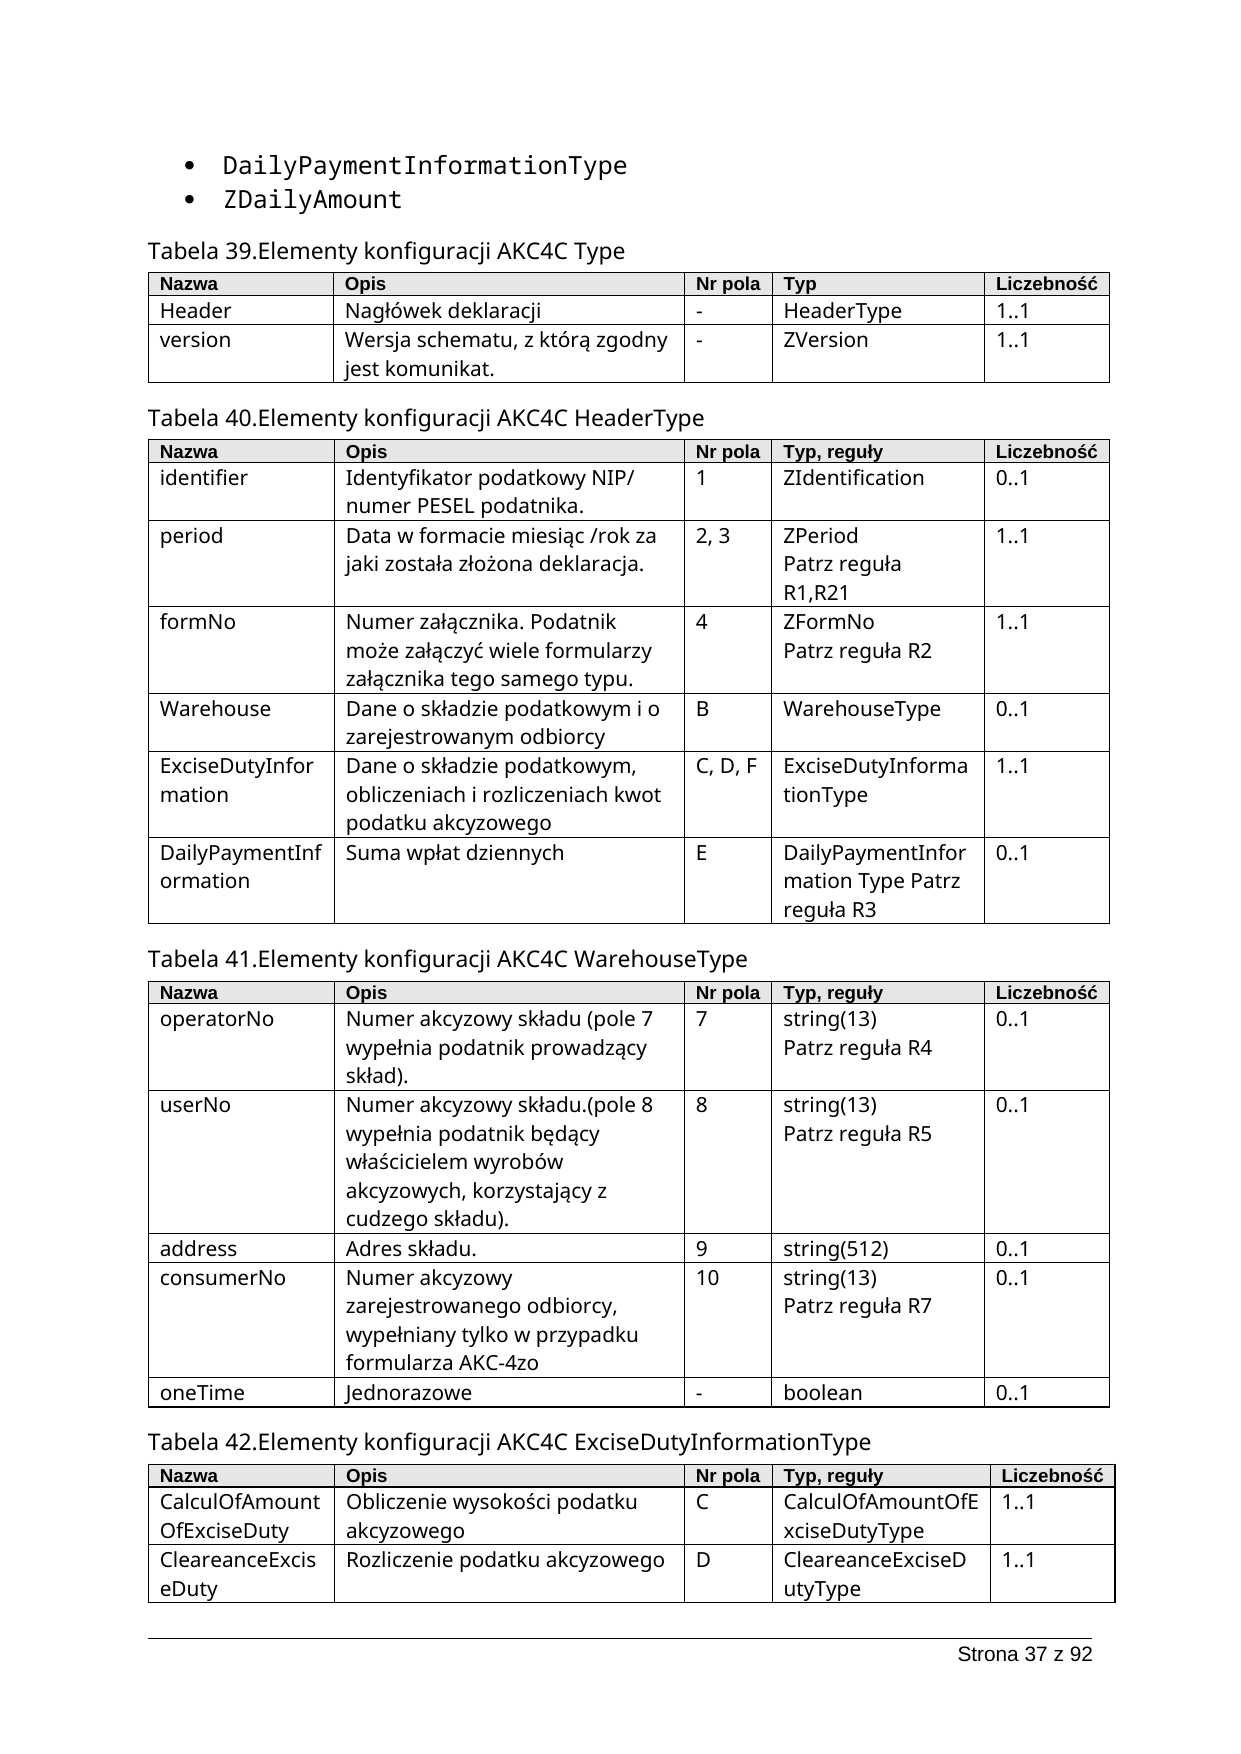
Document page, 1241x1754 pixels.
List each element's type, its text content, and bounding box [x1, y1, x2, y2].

table_header Opis [335, 440, 684, 462]
table_cell 4 [685, 607, 771, 693]
table_header Opis [335, 1465, 684, 1486]
table_cell 7 [685, 1004, 771, 1089]
table_cell ZVersion [773, 325, 984, 382]
table_cell Dane o składzie podatkowym, obliczeniach i rozliczeniach kwot podatku akcyzowego [335, 752, 684, 837]
table_cell 1..1 [991, 1545, 1114, 1602]
table_header Typ, reguły [773, 1465, 990, 1486]
table_header Nazwa [149, 440, 334, 462]
table_cell 0..1 [985, 838, 1109, 923]
table_header Nazwa [149, 273, 333, 295]
table_cell userNo [149, 1091, 334, 1233]
table_cell oneTime [149, 1378, 334, 1406]
table_header Nr pola [685, 273, 772, 295]
table_cell CleareanceExciseDuty [149, 1545, 334, 1602]
table_cell 0..1 [985, 1091, 1109, 1233]
table_cell 1..1 [985, 607, 1109, 693]
table_cell DailyPaymentInformation Type Patrz reguła R3 [772, 838, 984, 923]
table_cell DailyPaymentInformation [149, 838, 334, 923]
table_header Nr pola [685, 982, 771, 1003]
table_cell version [149, 325, 333, 382]
table_cell ZIdentification [772, 463, 984, 520]
table_cell Numer akcyzowy składu.(pole 8 wypełnia podatnik będący właścicielem wyrobów akcyzowych, korzystający z cudzego składu). [335, 1091, 684, 1233]
table_cell ZFormNo Patrz reguła R2 [772, 607, 984, 693]
table_header Nazwa [149, 1465, 334, 1486]
table_header Typ [773, 273, 984, 295]
table_header Nr pola [685, 1465, 772, 1486]
table_cell Identyfikator podatkowy NIP/ numer PESEL podatnika. [335, 463, 684, 520]
table_cell Header [149, 296, 333, 324]
table_cell 9 [685, 1234, 771, 1262]
table_cell CalculOfAmountOfExciseDutyType [773, 1488, 990, 1544]
table_cell 0..1 [985, 1004, 1109, 1089]
table_cell Warehouse [149, 694, 334, 751]
table_cell C, D, F [685, 752, 771, 837]
table_cell 10 [685, 1263, 771, 1377]
table_header Nazwa [149, 982, 334, 1003]
table_cell Data w formacie miesiąc /rok za jaki została złożona deklaracja. [335, 521, 684, 606]
table_cell string(13) Patrz reguła R5 [772, 1091, 984, 1233]
table_cell string(13) Patrz reguła R4 [772, 1004, 984, 1089]
table_cell CleareanceExciseDutyType [773, 1545, 990, 1602]
table_cell 1..1 [985, 752, 1109, 837]
table_header Typ, reguły [772, 982, 984, 1003]
table_cell WarehouseType [772, 694, 984, 751]
table_cell ZPeriod Patrz reguła R1,R21 [772, 521, 984, 606]
list DailyPaymentInformationType [185, 148, 1092, 182]
table_cell - [685, 296, 772, 324]
table_cell B [685, 694, 771, 751]
table_cell HeaderType [773, 296, 984, 324]
table_header Liczebność [991, 1465, 1114, 1486]
table_header Typ, reguły [772, 440, 984, 462]
table_cell string(13) Patrz reguła R7 [772, 1263, 984, 1377]
table_cell 0..1 [985, 1263, 1109, 1377]
table_cell CalculOfAmountOfExciseDuty [149, 1488, 334, 1544]
table_header Opis [335, 982, 684, 1003]
table_cell E [685, 838, 771, 923]
table_cell D [685, 1545, 772, 1602]
table_cell 0..1 [985, 1378, 1109, 1406]
table_header Liczebność [985, 440, 1109, 462]
table_header Liczebność [985, 273, 1109, 295]
table_cell Adres składu. [335, 1234, 684, 1262]
table_cell 1..1 [985, 296, 1109, 324]
table_cell consumerNo [149, 1263, 334, 1377]
table_cell ExciseDutyInformationType [772, 752, 984, 837]
table_cell formNo [149, 607, 334, 693]
table_cell Wersja schematu, z którą zgodny jest komunikat. [334, 325, 684, 382]
table_cell - [685, 325, 772, 382]
table_cell 0..1 [985, 694, 1109, 751]
table_cell Numer załącznika. Podatnik może załączyć wiele formularzy załącznika tego samego typu. [335, 607, 684, 693]
table_cell 8 [685, 1091, 771, 1233]
table_cell ExciseDutyInformation [149, 752, 334, 837]
table_cell Obliczenie wysokości podatku akcyzowego [335, 1488, 684, 1544]
table_cell 1..1 [985, 325, 1109, 382]
table_cell C [685, 1488, 772, 1544]
table_cell 0..1 [985, 1234, 1109, 1262]
table_header Nr pola [685, 440, 771, 462]
table_cell Rozliczenie podatku akcyzowego [335, 1545, 684, 1602]
table_cell Dane o składzie podatkowym i o zarejestrowanym odbiorcy [335, 694, 684, 751]
table_cell - [685, 1378, 771, 1406]
table_cell period [149, 521, 334, 606]
list ZDailyAmount [185, 182, 1092, 216]
table_cell boolean [772, 1378, 984, 1406]
table_cell Numer akcyzowy zarejestrowanego odbiorcy, wypełniany tylko w przypadku formularza AKC-4zo [335, 1263, 684, 1377]
table_cell identifier [149, 463, 334, 520]
table_cell 1 [685, 463, 771, 520]
table_cell Numer akcyzowy składu (pole 7 wypełnia podatnik prowadzący skład). [335, 1004, 684, 1089]
table_cell Jednorazowe [335, 1378, 684, 1406]
table_header Liczebność [985, 982, 1109, 1003]
table_cell 1..1 [985, 521, 1109, 606]
table_cell 2, 3 [685, 521, 771, 606]
table_cell string(512) [772, 1234, 984, 1262]
table_cell 0..1 [985, 463, 1109, 520]
table_cell Nagłówek deklaracji [334, 296, 684, 324]
table_cell operatorNo [149, 1004, 334, 1089]
table_cell Suma wpłat dziennych [335, 838, 684, 923]
table_header Opis [334, 273, 684, 295]
table_cell 1..1 [991, 1488, 1114, 1544]
table_cell address [149, 1234, 334, 1262]
